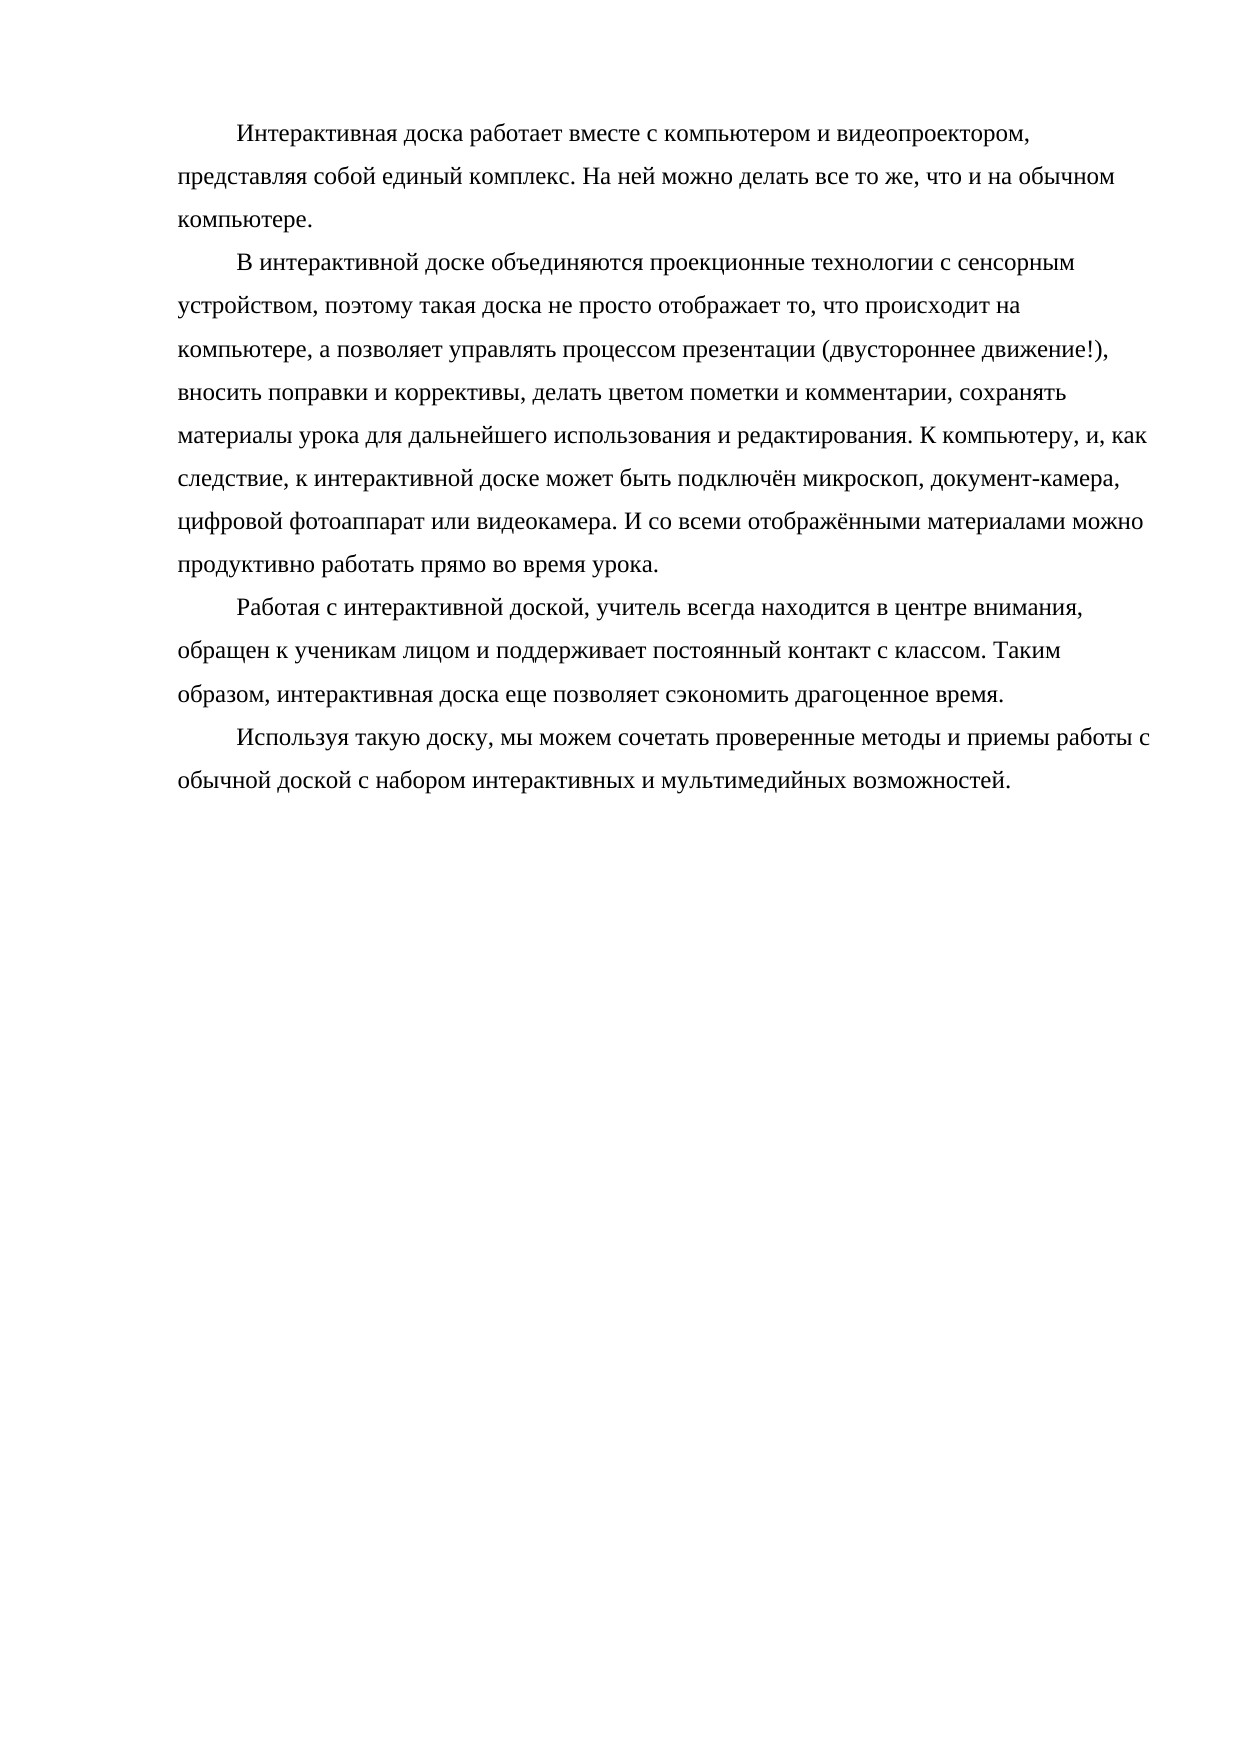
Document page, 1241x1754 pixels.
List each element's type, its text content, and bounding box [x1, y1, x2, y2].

text В интерактивной доске объединяются проекционные технологии с сенсорным устройством, поэтому такая доска не просто отображает то, что происходит на компьютере, а позволяет управлять процессом презентации (двустороннее движение!), вносить поправки и коррективы, делать цветом пометки и комментарии, сохранять материалы урока для дальнейшего использования и редактирования. К компьютеру, и, как следствие, к интерактивной доске может быть подключён микроскоп, документ-камера, цифровой фотоаппарат или видеокамера. И со всеми отображёнными материалами можно продуктивно работать прямо во время урока. [177, 247, 1152, 578]
text Интерактивная доска работает вместе с компьютером и видеопроектором, представляя собой единый комплекс. На ней можно делать все то же, что и на обычном компьютере. [177, 118, 1152, 233]
text Работая с интерактивной доской, учитель всегда находится в центре внимания, обращен к ученикам лицом и поддерживает постоянный контакт с классом. Таким образом, интерактивная доска еще позволяет сэкономить драгоценное время. [177, 592, 1152, 707]
text Используя такую доску, мы можем сочетать проверенные методы и приемы работы с обычной доской с набором интерактивных и мультимедийных возможностей. [177, 722, 1152, 794]
